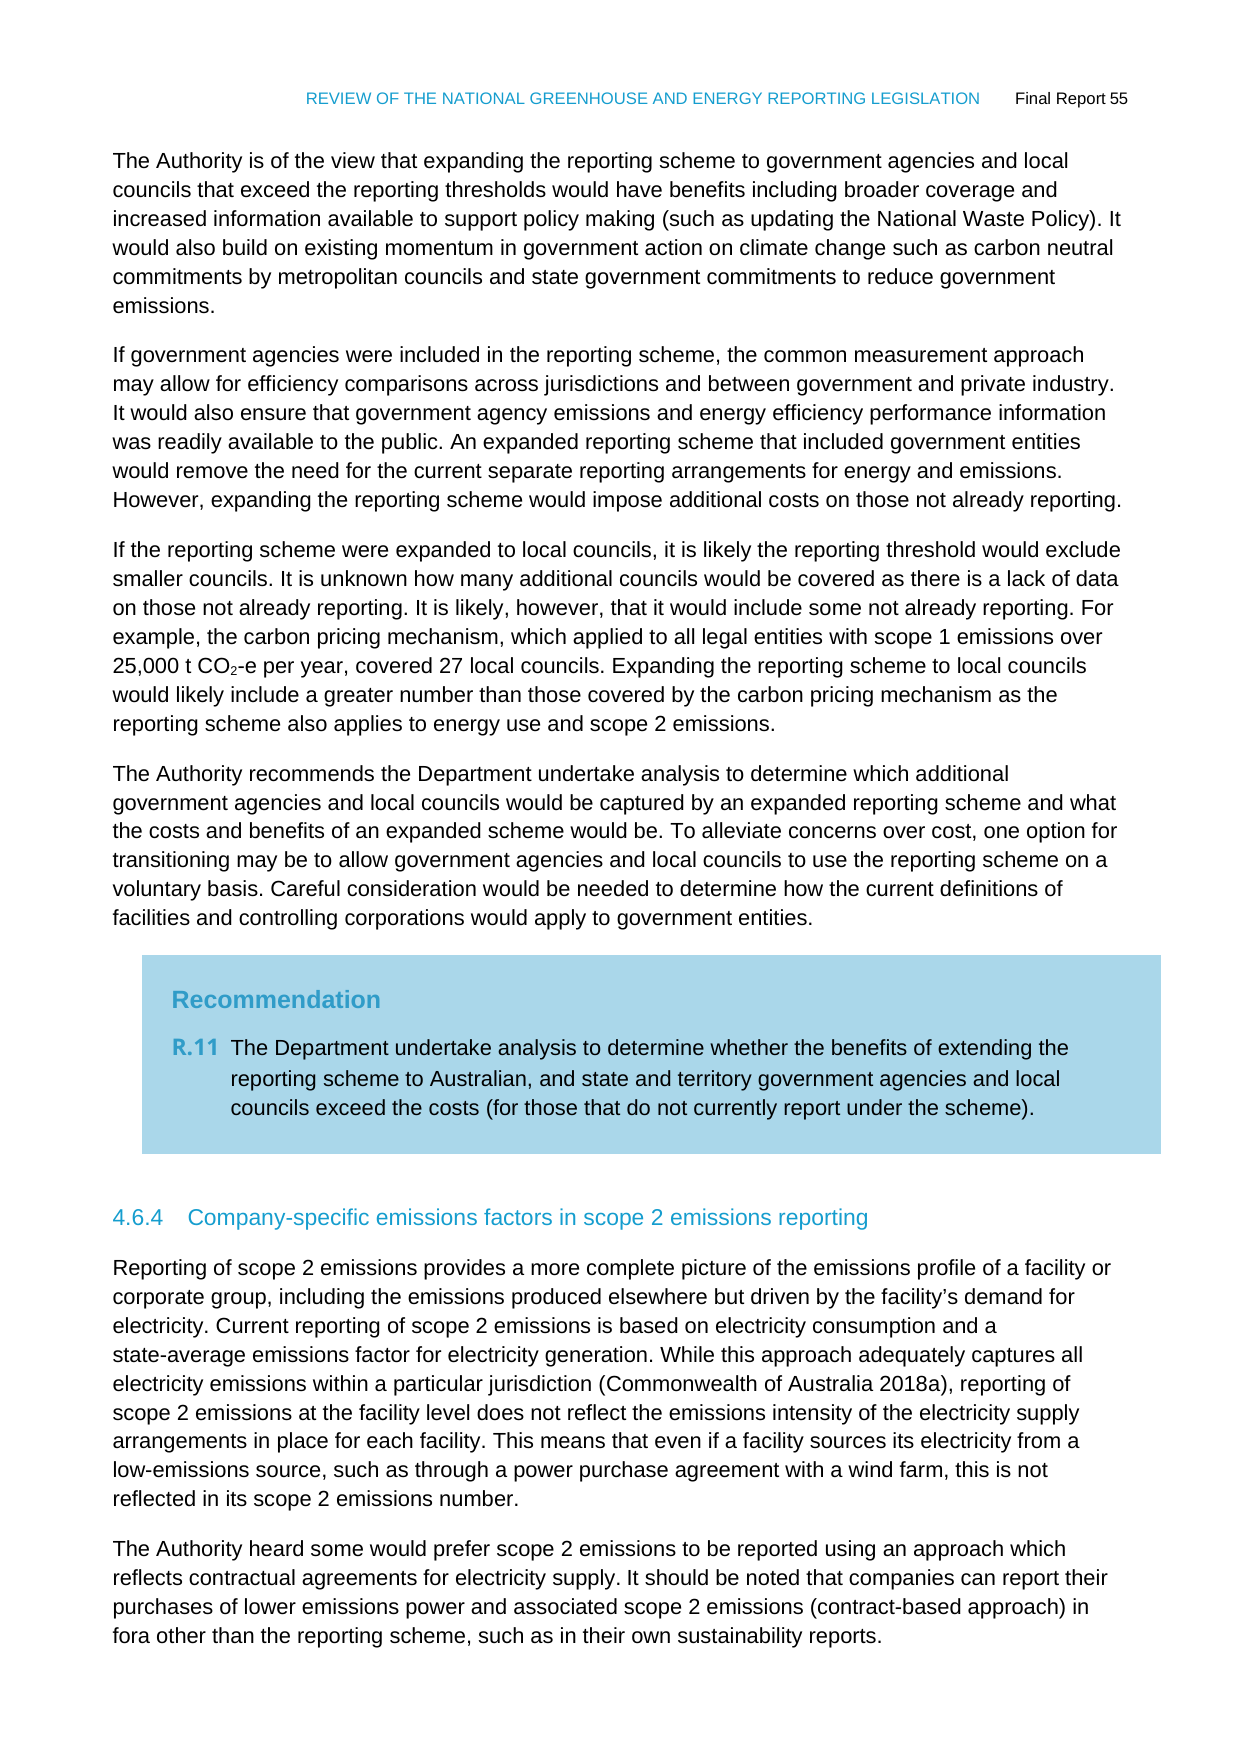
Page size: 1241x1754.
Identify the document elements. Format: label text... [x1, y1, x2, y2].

text If the reporting scheme were expanded to local councils, it is likely the reporting threshold would exclude smaller councils. It is unknown how many additional councils would be covered as there is a lack of data on those not already reporting. It is likely, however, that it would include some not already reporting. For example, the carbon pricing mechanism, which applied to all legal entities with scope 1 emissions over 25,000 t CO2-e per year, covered 27 local councils. Expanding the reporting scheme to local councils would likely include a greater number than those covered by the carbon pricing mechanism as the reporting scheme also applies to energy use and scope 2 emissions. [112, 537, 1128, 736]
subtitle Company-specific emissions factors in scope 2 emissions reporting [112, 1204, 1128, 1230]
text If government agencies were included in the reporting scheme, the common measurement approach may allow for efficiency comparisons across jurisdictions and between government and private industry. It would also ensure that government agency emissions and energy efficiency performance information was readily available to the public. An expanded reporting scheme that included government entities would remove the need for the current separate reporting arrangements for energy and emissions. However, expanding the reporting scheme would impose additional costs on those not already reporting. [112, 342, 1128, 512]
text Reporting of scope 2 emissions provides a more complete picture of the emissions profile of a facility or corporate group, including the emissions produced elsewhere but driven by the facility’s demand for electricity. Current reporting of scope 2 emissions is based on electricity consumption and a state-average emissions factor for electricity generation. While this approach adequately captures all electricity emissions within a particular jurisdiction (Commonwealth of Australia 2018a), reporting of scope 2 emissions at the facility level does not reflect the emissions intensity of the electricity supply arrangements in place for each facility. This means that even if a facility sources its electricity from a low-emissions source, such as through a power purchase agreement with a wind farm, this is not reflected in its scope 2 emissions number. [112, 1255, 1128, 1512]
text The Authority recommends the Department undertake analysis to determine which additional government agencies and local councils would be captured by an expanded reporting scheme and what the costs and benefits of an expanded scheme would be. To alleviate concerns over cost, one option for transitioning may be to allow government agencies and local councils to use the reporting scheme on a voluntary basis. Careful consideration would be needed to determine how the current definitions of facilities and controlling corporations would apply to government entities. [112, 760, 1128, 930]
text The Authority heard some would prefer scope 2 emissions to be reported using an approach which reflects contractual agreements for electricity supply. It should be noted that companies can report their purchases of lower emissions power and associated scope 2 emissions (contract-based approach) in fora other than the reporting scheme, such as in their own sustainability reports. [112, 1536, 1128, 1648]
text The Authority is of the view that expanding the reporting scheme to government agencies and local councils that exceed the reporting thresholds would have benefits including broader coverage and increased information available to support policy making (such as updating the National Waste Policy). It would also build on existing momentum in government action on climate change such as carbon neutral commitments by metropolitan councils and state government commitments to reduce government emissions. [112, 148, 1128, 318]
table_header Recommendation The Department undertake analysis to determine whether the benefits of extending the reporting scheme to Australian, and state and territory government agencies and local councils exceed the costs (for those that do not currently report under the scheme). [142, 955, 1161, 1154]
